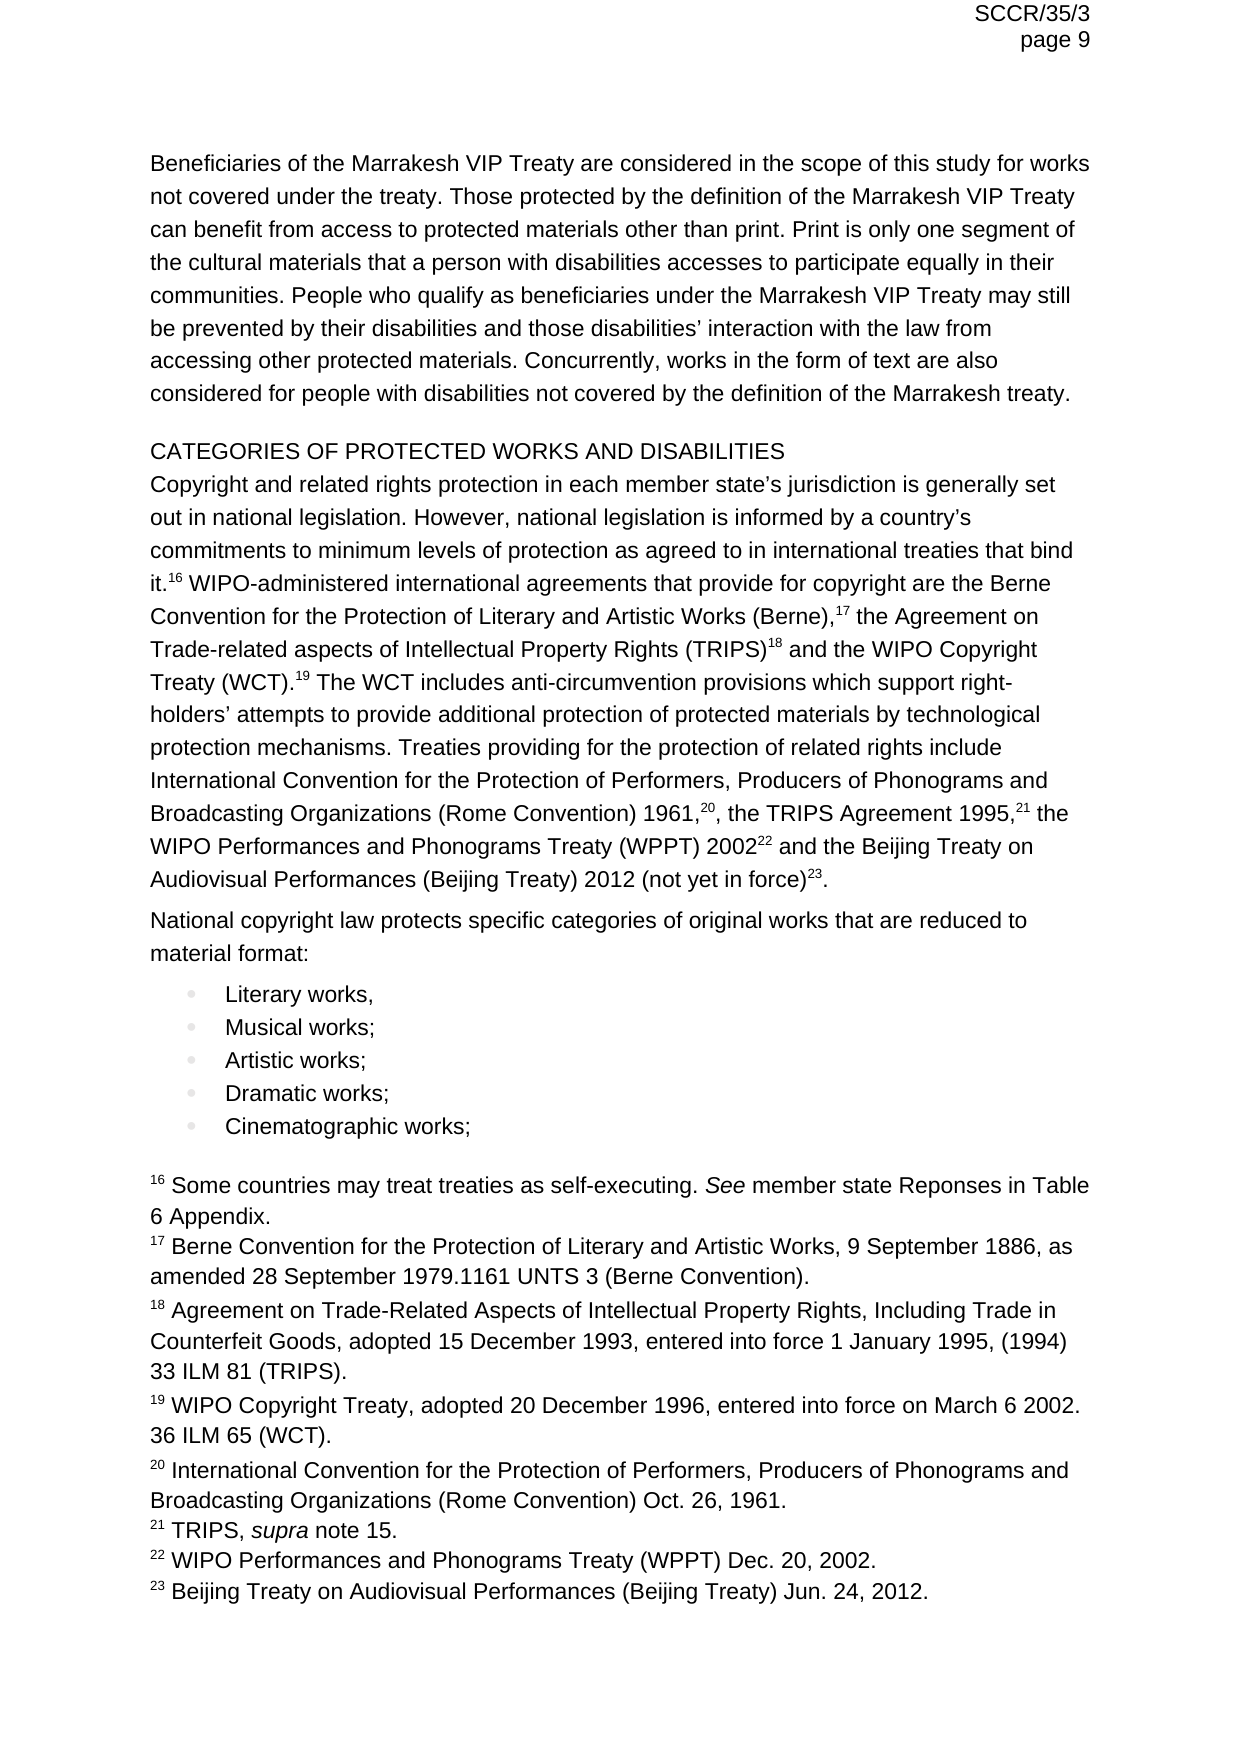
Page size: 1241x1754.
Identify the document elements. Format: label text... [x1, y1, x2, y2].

text National copyright law protects specific categories of original works that are reduced to material format: [150, 907, 1090, 966]
list Literary works, [187, 981, 1090, 1008]
list Musical works; [187, 1014, 1090, 1041]
list Artistic works; [187, 1047, 1090, 1073]
list Cinematographic works; [187, 1113, 1090, 1139]
text Beneficiaries of the Marrakesh VIP Treaty are considered in the scope of this study for works not covered under the treaty. Those protected by the definition of the Marrakesh VIP Treaty can benefit from access to protected materials other than print. Print is only one segment of the cultural materials that a person with disabilities accesses to participate equally in their communities. People who qualify as beneficiaries under the Marrakesh VIP Treaty may still be prevented by their disabilities and those disabilities’ interaction with the law from accessing other protected materials. Concurrently, works in the form of text are also considered for people with disabilities not covered by the definition of the Marrakesh treaty. [150, 150, 1090, 407]
list Dramatic works; [187, 1080, 1090, 1106]
subtitle Categories of Protected Works and Disabilities [150, 438, 1090, 465]
text Copyright and related rights protection in each member state’s jurisdiction is generally set out in national legislation. However, national legislation is informed by a country’s commitments to minimum levels of protection as agreed to in international treaties that bind it. WIPO-administered international agreements that provide for copyright are the Berne Convention for the Protection of Literary and Artistic Works (Berne), the Agreement on Trade-related aspects of Intellectual Property Rights (TRIPS) and the WIPO Copyright Treaty (WCT). The WCT includes anti-circumvention provisions which support right-holders’ attempts to provide additional protection of protected materials by technological protection mechanisms. Treaties providing for the protection of related rights include International Convention for the Protection of Performers, Producers of Phonograms and Broadcasting Organizations (Rome Convention) 1961,, the TRIPS Agreement 1995, the WIPO Performances and Phonograms Treaty (WPPT) 2002 and the Beijing Treaty on Audiovisual Performances (Beijing Treaty) 2012 (not yet in force). [150, 471, 1090, 892]
